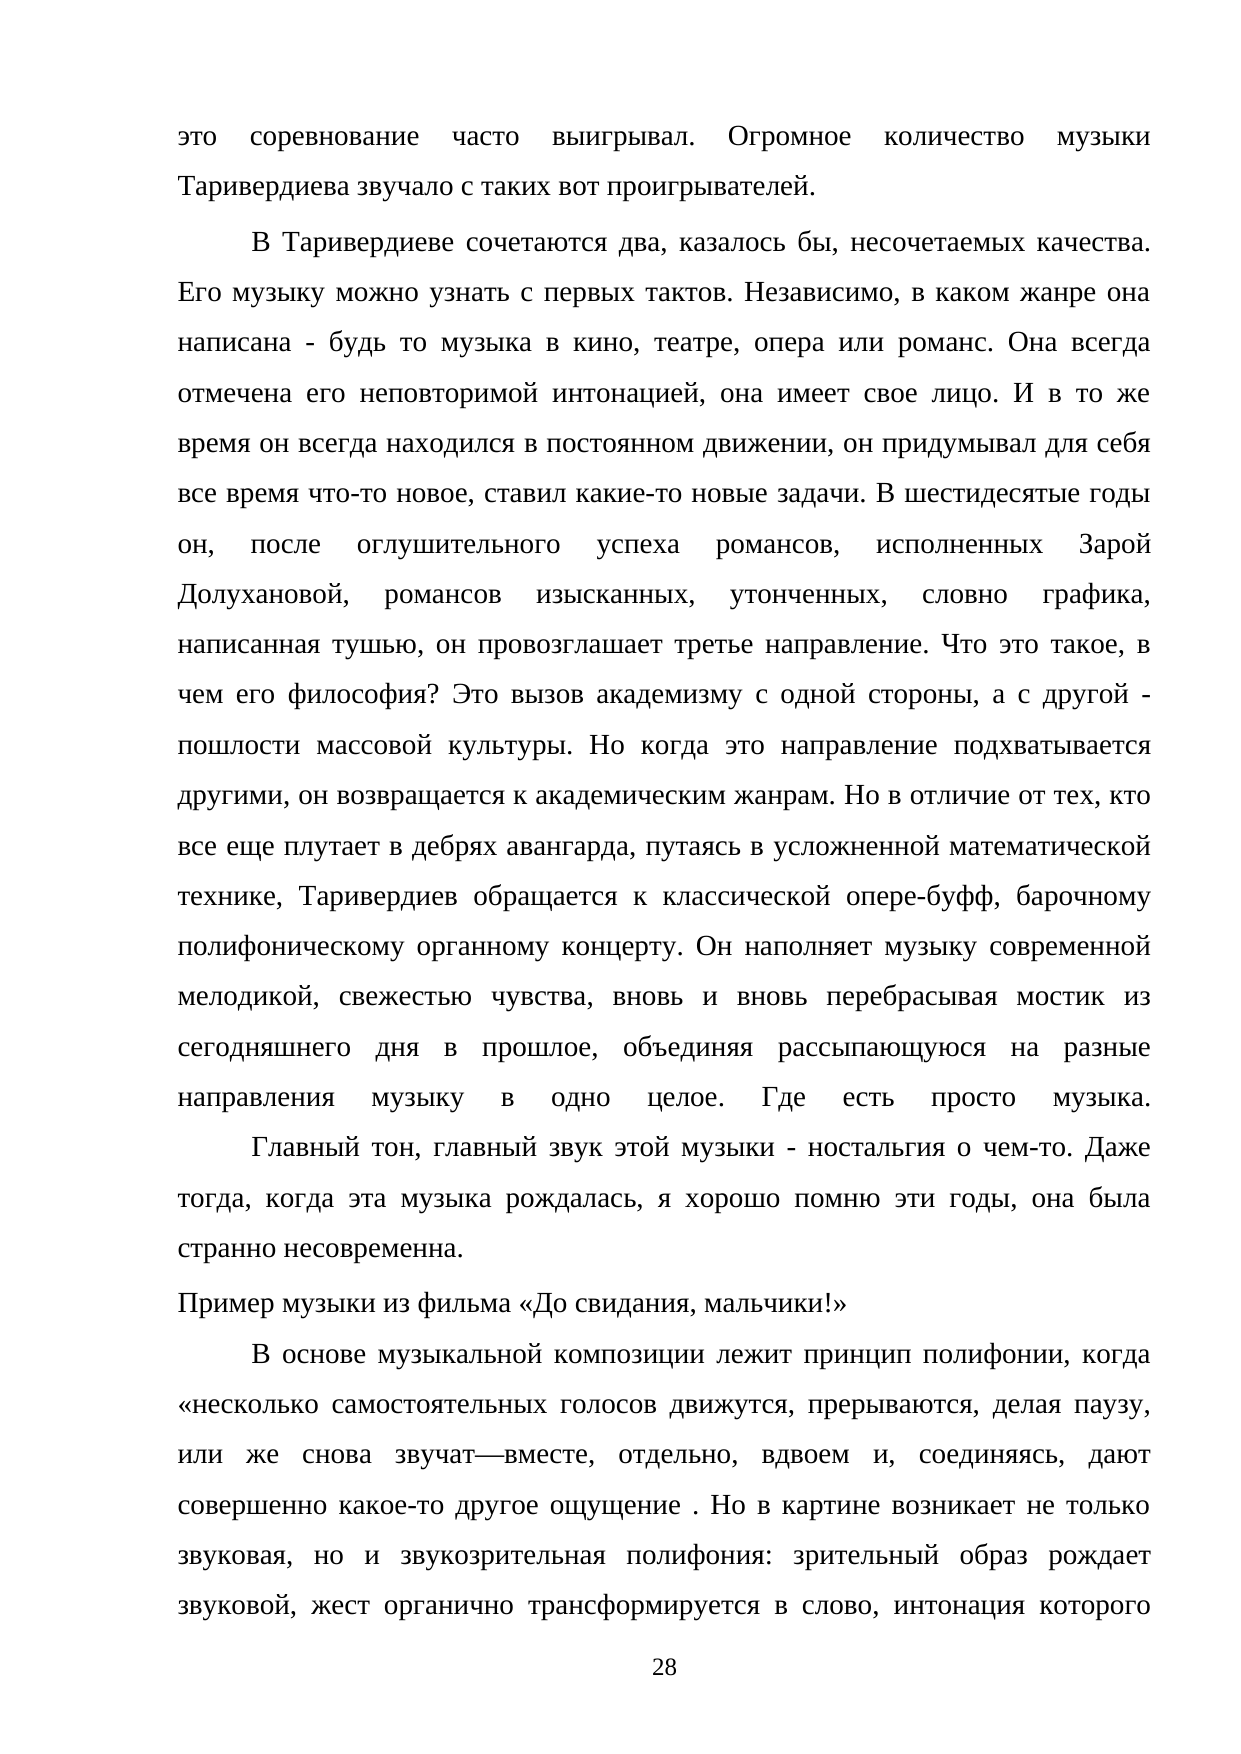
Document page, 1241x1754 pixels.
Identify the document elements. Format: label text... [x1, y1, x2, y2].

text В Таривердиеве сочетаются два, казалось бы, несочетаемых качества. Его музыку можно узнать с первых тактов. Независимо, в каком жанре она написана - будь то музыка в кино, театре, опера или романс. Она всегда отмечена его неповторимой интонацией, она имеет свое лицо. И в то же время он всегда находился в постоянном движении, он придумывал для себя все время что-то новое, ставил какие-то новые задачи. В шестидесятые годы он, после оглушительного успеха романсов, исполненных Зарой Долухановой, романсов изысканных, утонченных, словно графика, написанная тушью, он провозглашает третье направление. Что это такое, в чем его философия? Это вызов академизму с одной стороны, а с другой - пошлости массовой культуры. Но когда это направление подхватывается другими, он возвращается к академическим жанрам. Но в отличие от тех, кто все еще плутает в дебрях авангарда, путаясь в усложненной математической технике, Таривердиев обращается к классической опере-буфф, барочному полифоническому органному концерту. Он наполняет музыку современной мелодикой, свежестью чувства, вновь и вновь перебрасывая мостик из сегодняшнего дня в прошлое, объединяя рассыпающуюся на разные направления музыку в одно целое. Где есть просто музыка. Главный тон, главный звук этой музыки - ностальгия о чем-то. Даже тогда, когда эта музыка рождалась, я хорошо помню эти годы, она была странно несовременна. [177, 224, 1152, 1264]
text Пример музыки из фильма «До свидания, мальчики!» [177, 1286, 1152, 1319]
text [177, 1336, 1152, 1621]
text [177, 118, 1152, 202]
